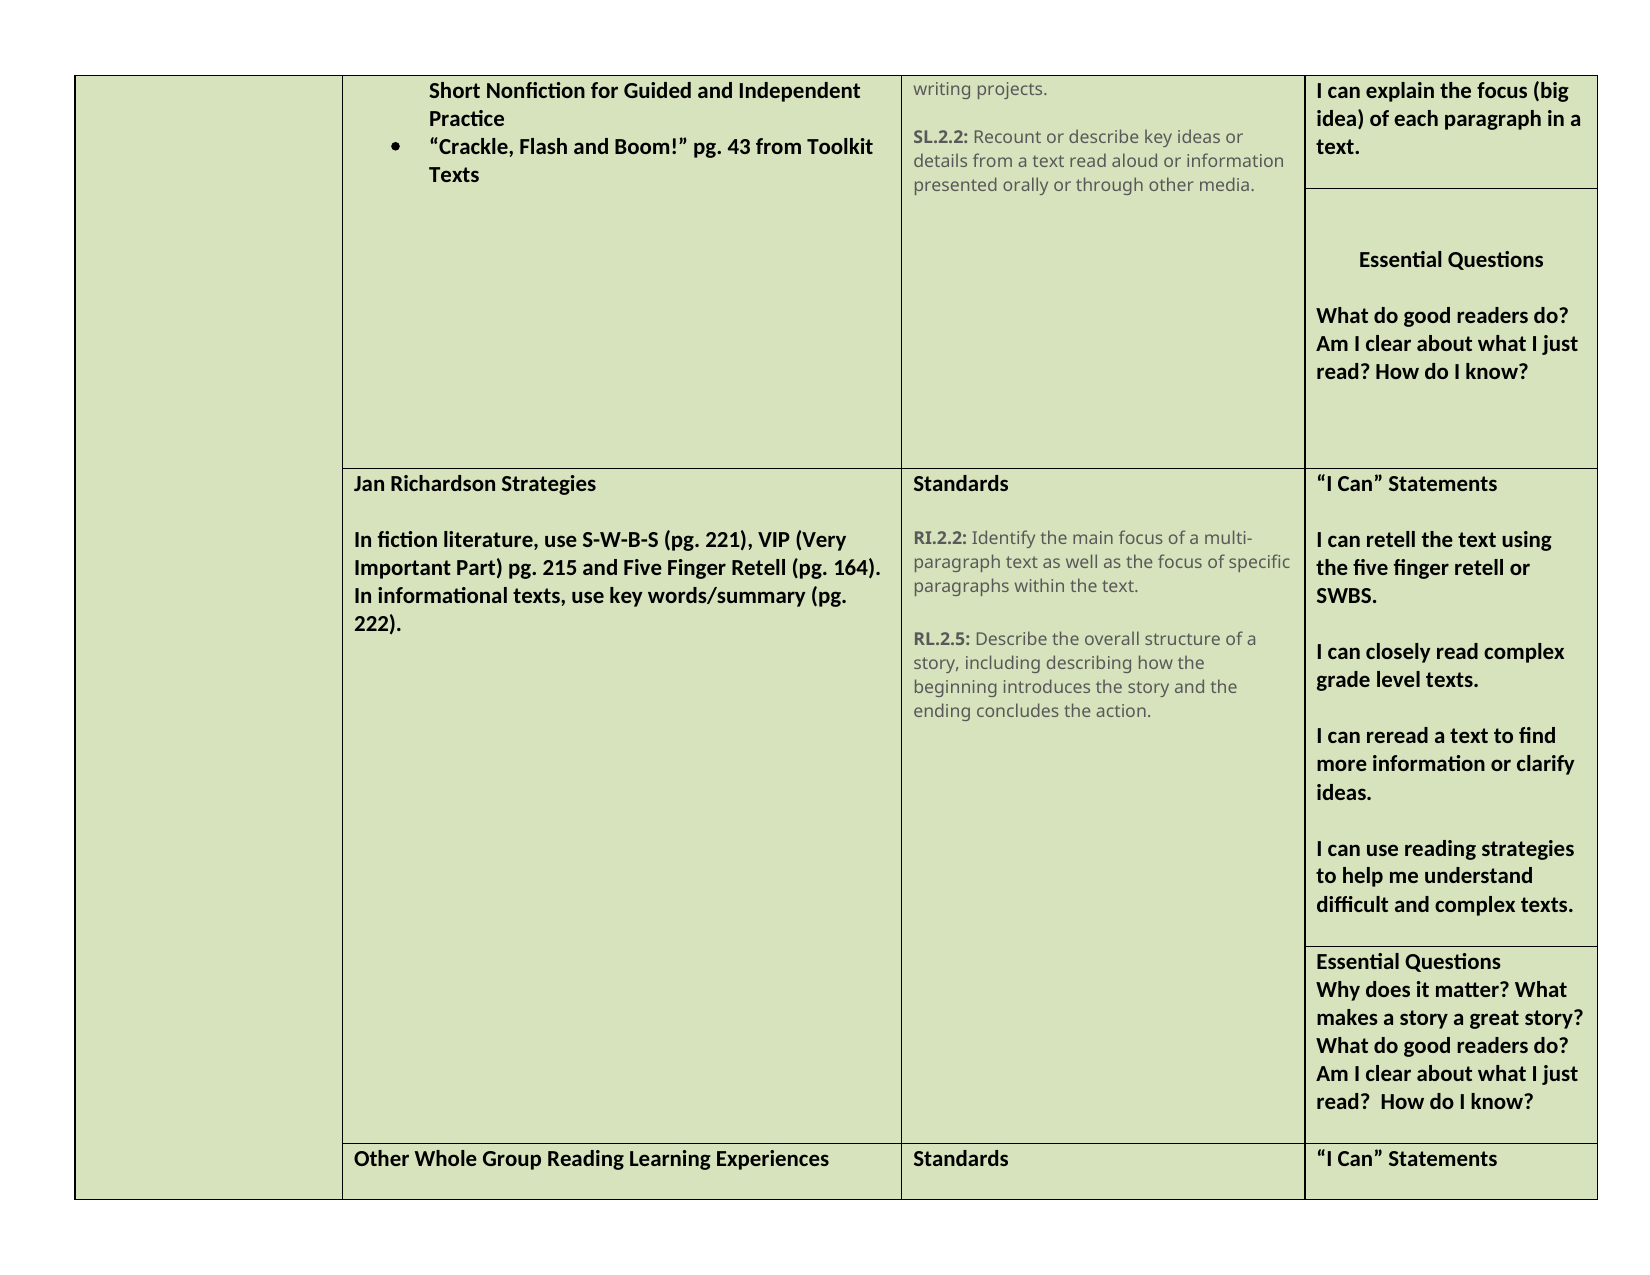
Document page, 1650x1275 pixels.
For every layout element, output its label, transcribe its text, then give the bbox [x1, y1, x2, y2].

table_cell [1306, 76, 1597, 188]
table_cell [902, 1144, 1304, 1199]
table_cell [902, 76, 1304, 468]
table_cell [76, 76, 342, 1199]
table_cell Essential Questions What do good readers do? Am I clear about what I just read? How do I know? [1306, 189, 1597, 468]
table_cell Essential Questions Why does it matter? What makes a story a great story? What do good readers do? Am I clear about what I just read? How do I know? [1306, 947, 1597, 1143]
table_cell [343, 76, 901, 468]
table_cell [343, 1144, 901, 1199]
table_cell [1306, 1144, 1597, 1199]
table_cell Jan Richardson Strategies In fiction literature, use S-W-B-S (pg. 221), VIP (Very Important Part) pg. 215 and Five Finger Retell (pg. 164). In informational texts, use key words/summary (pg. 222). [343, 469, 901, 1143]
table_cell “I Can” Statements I can retell the text using the five finger retell or SWBS. I can closely read complex grade level texts. I can reread a text to find more information or clarify ideas. I can use reading strategies to help me understand difficult and complex texts. [1306, 469, 1597, 946]
